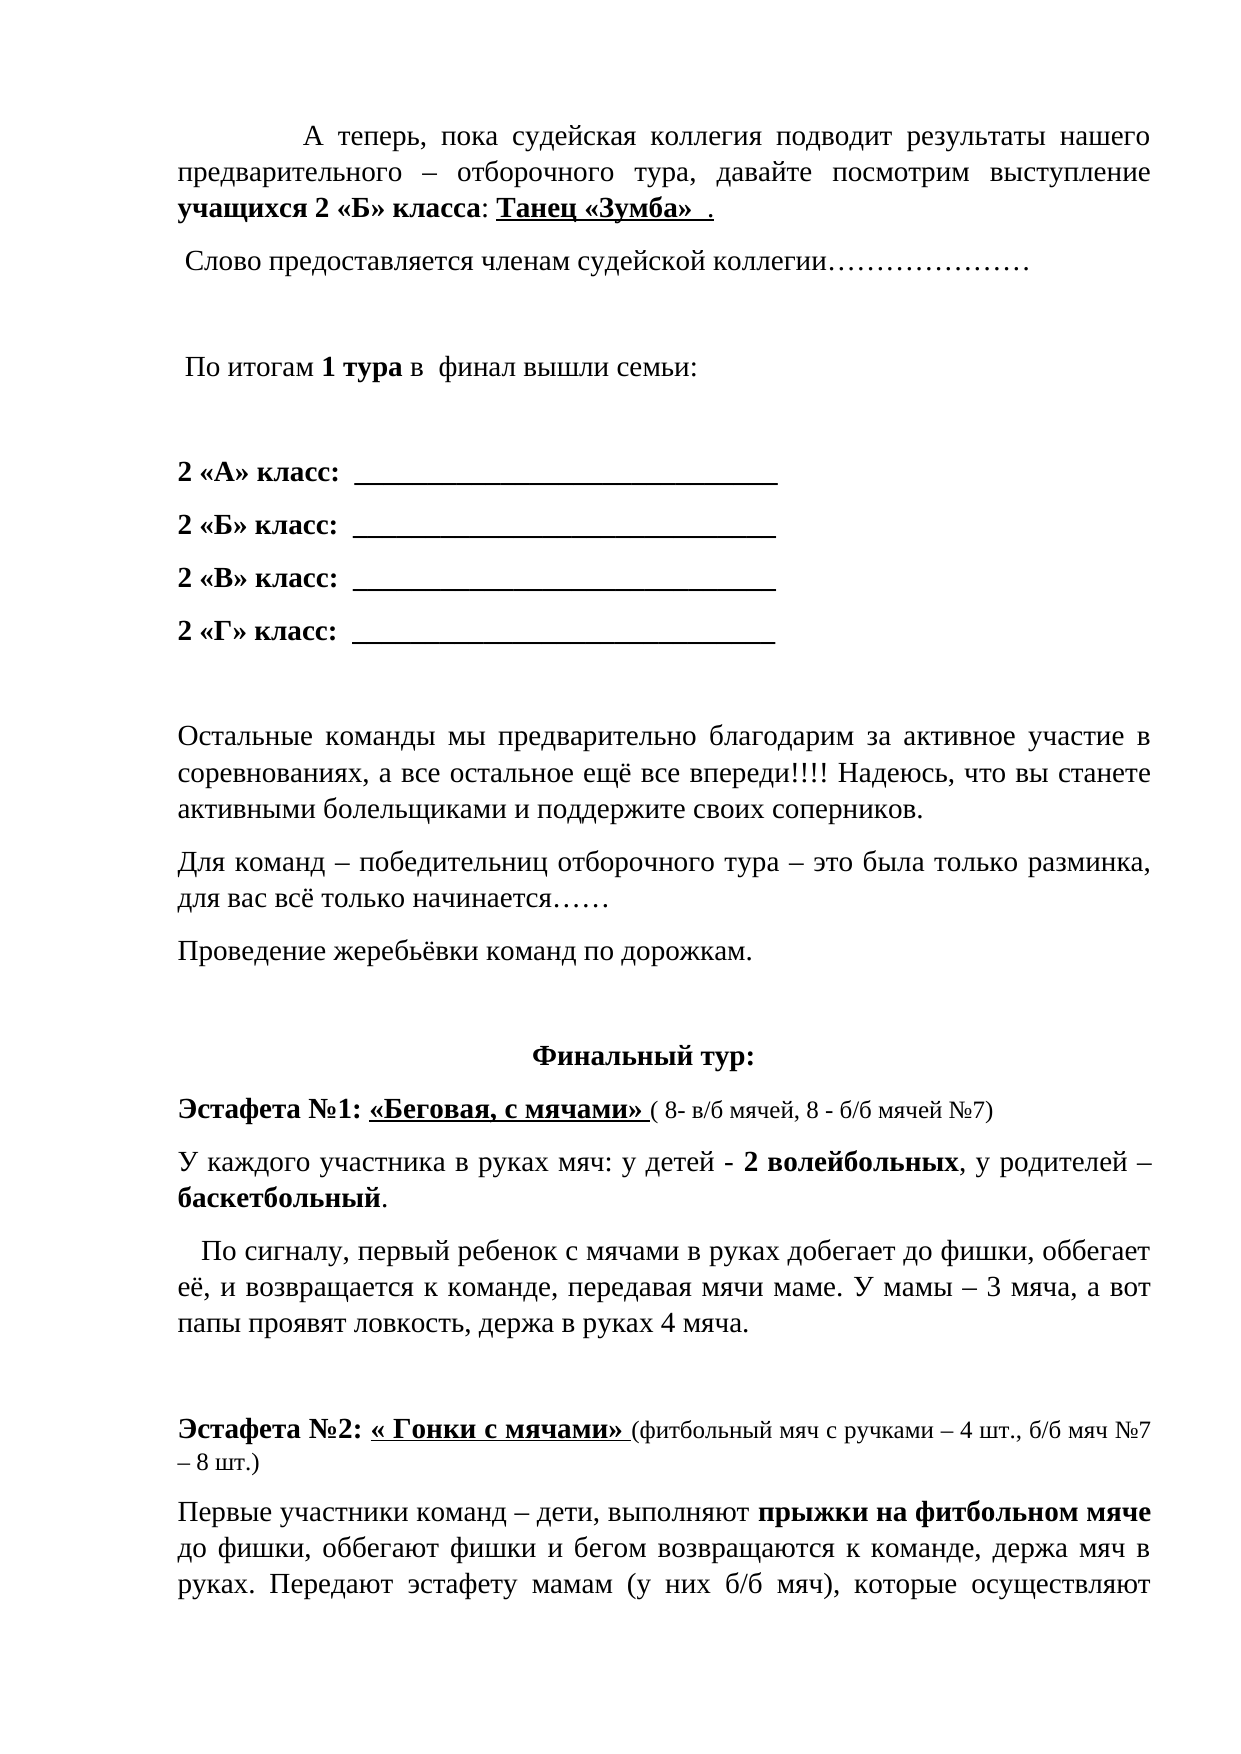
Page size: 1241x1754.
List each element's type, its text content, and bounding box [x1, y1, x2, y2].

text Эстафета №1: «Беговая, с мячами» ( 8- в/б мячей, 8 - б/б мячей №7) [177, 1091, 1152, 1124]
text Проведение жеребьёвки команд по дорожкам. [177, 933, 1152, 966]
text 2 «А» класс: _____________________________ [177, 454, 1152, 488]
text У каждого участника в руках мяч: у детей - 2 волейбольных, у родителей – баскетбольный. [177, 1144, 1152, 1213]
text Для команд – победительниц отборочного тура – это была только разминка, для вас всё только начинается…… [177, 844, 1152, 913]
text А теперь, пока судейская коллегия подводит результаты нашего предварительного – отборочного тура, давайте посмотрим выступление учащихся 2 «Б» класса: Танец «Зумба» . [177, 118, 1152, 224]
text Эстафета №2: « Гонки с мячами» (фитбольный мяч с ручками – 4 шт., б/б мяч №7 – 8 шт.) [177, 1411, 1152, 1475]
text По итогам 1 тура в финал вышли семьи: [177, 349, 1152, 382]
text Финальный тур: [177, 1038, 1152, 1072]
text 2 «В» класс: _____________________________ [177, 560, 1152, 594]
text По сигналу, первый ребенок с мячами в руках добегает до фишки, оббегает её, и возвращается к команде, передавая мячи маме. У мамы – 3 мяча, а вот папы проявят ловкость, держа в руках 4 мяча. [177, 1233, 1152, 1339]
text 2 «Б» класс: _____________________________ [177, 507, 1152, 541]
text Слово предоставляется членам судейской коллегии………………… [177, 243, 1152, 277]
text Остальные команды мы предварительно благодарим за активное участие в соревнованиях, а все остальное ещё все впереди!!!! Надеюсь, что вы станете активными болельщиками и поддержите своих соперников. [177, 718, 1152, 824]
text 2 «Г» класс: _____________________________ [177, 613, 1152, 646]
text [177, 1494, 1152, 1600]
